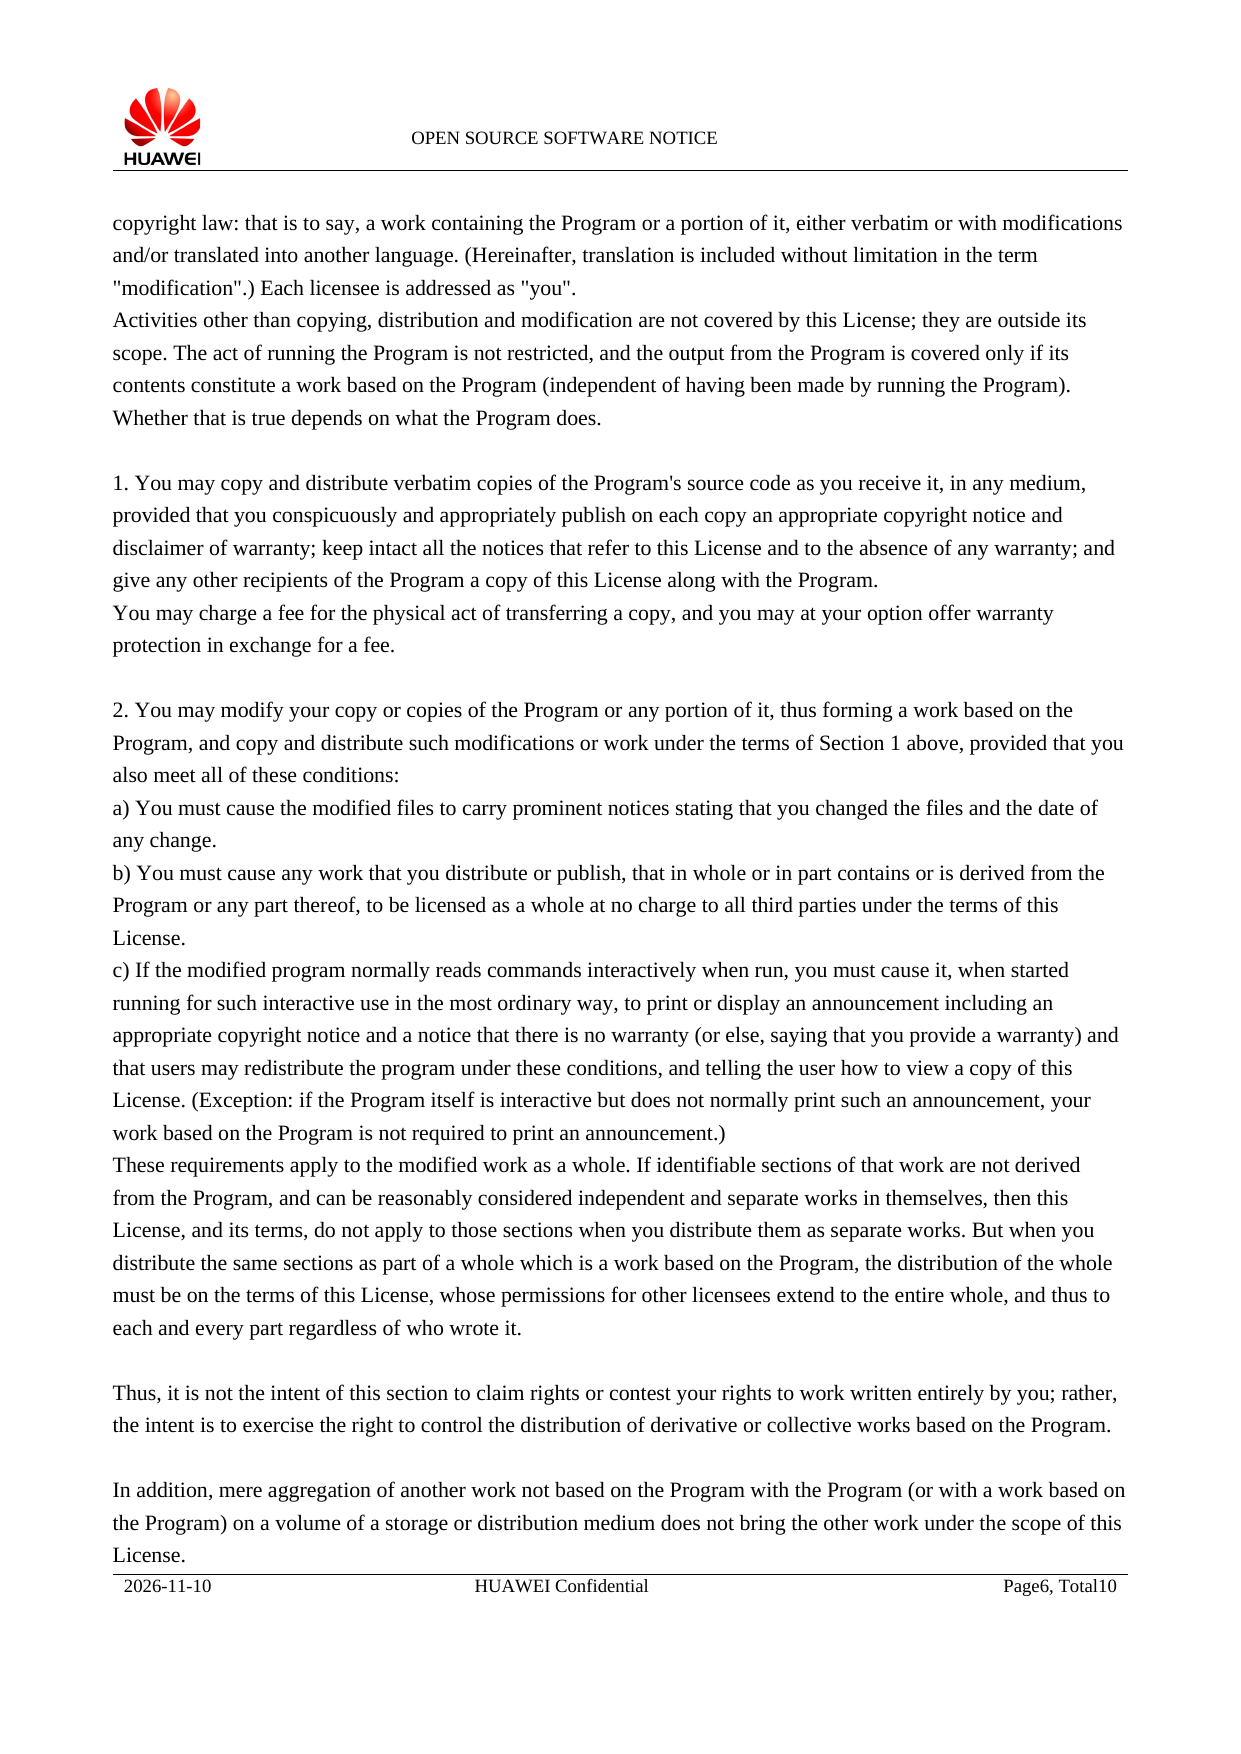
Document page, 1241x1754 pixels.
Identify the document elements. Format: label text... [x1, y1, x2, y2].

picture [124, 88, 201, 165]
